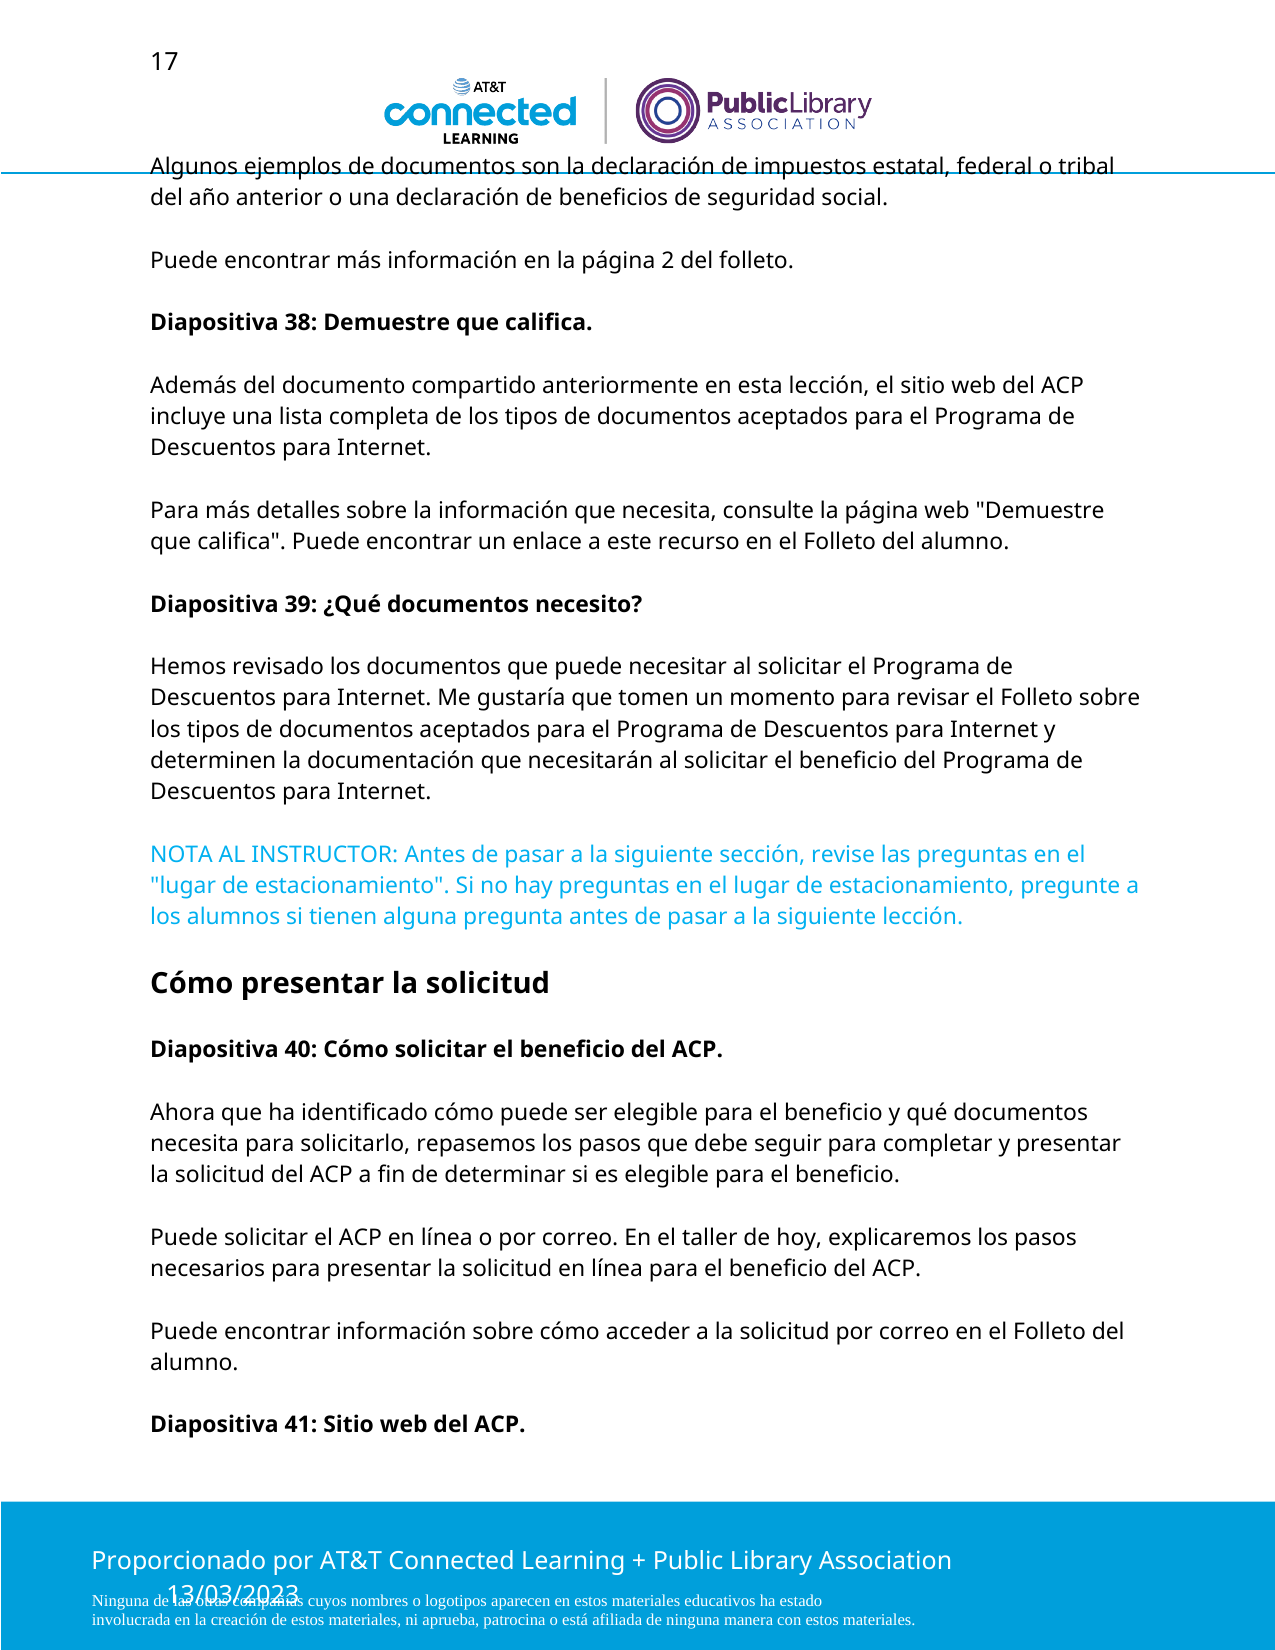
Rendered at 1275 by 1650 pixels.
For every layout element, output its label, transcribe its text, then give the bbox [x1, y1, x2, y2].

text Diapositiva 38: Demuestre que califica. [150, 306, 1144, 337]
text Puede encontrar información sobre cómo acceder a la solicitud por correo en el Folleto del alumno. [150, 1315, 1144, 1377]
text Además del documento compartido anteriormente en esta lección, el sitio web del ACP incluye una lista completa de los tipos de documentos aceptados para el Programa de Descuentos para Internet. [150, 369, 1144, 462]
text Algunos ejemplos de documentos son la declaración de impuestos estatal, federal o tribal del año anterior o una declaración de beneficios de seguridad social. [150, 150, 1144, 212]
picture [414, 109, 424, 119]
text Diapositiva 41: Sitio web del ACP. [150, 1408, 1144, 1440]
picture [384, 78, 872, 144]
text Diapositiva 40: Cómo solicitar el beneficio del ACP. [150, 1033, 1144, 1065]
text Para más detalles sobre la información que necesita, consulte la página web "Demuestre que califica". Puede encontrar un enlace a este recurso en el Folleto del alumno. [150, 494, 1144, 556]
text Diapositiva 39: ¿Qué documentos necesito? [150, 587, 1144, 619]
text Cómo presentar la solicitud [150, 962, 1144, 1002]
text NOTA AL INSTRUCTOR: Antes de pasar a la siguiente sección, revise las preguntas en el "lugar de estacionamiento". Si no hay preguntas en el lugar de estacionamiento, pregunte a los alumnos si tienen alguna pregunta antes de pasar a la siguiente lección. [150, 837, 1144, 931]
text Puede solicitar el ACP en línea o por correo. En el taller de hoy, explicaremos los pasos necesarios para presentar la solicitud en línea para el beneficio del ACP. [150, 1221, 1144, 1283]
text Hemos revisado los documentos que puede necesitar al solicitar el Programa de Descuentos para Internet. Me gustaría que tomen un momento para revisar el Folleto sobre los tipos de documentos aceptados para el Programa de Descuentos para Internet y determinen la documentación que necesitarán al solicitar el beneficio del Programa de Descuentos para Internet. [150, 650, 1144, 806]
text Puede encontrar más información en la página 2 del folleto. [150, 244, 1144, 275]
text Ahora que ha identificado cómo puede ser elegible para el beneficio y qué documentos necesita para solicitarlo, repasemos los pasos que debe seguir para completar y presentar la solicitud del ACP a fin de determinar si es elegible para el beneficio. [150, 1096, 1144, 1190]
